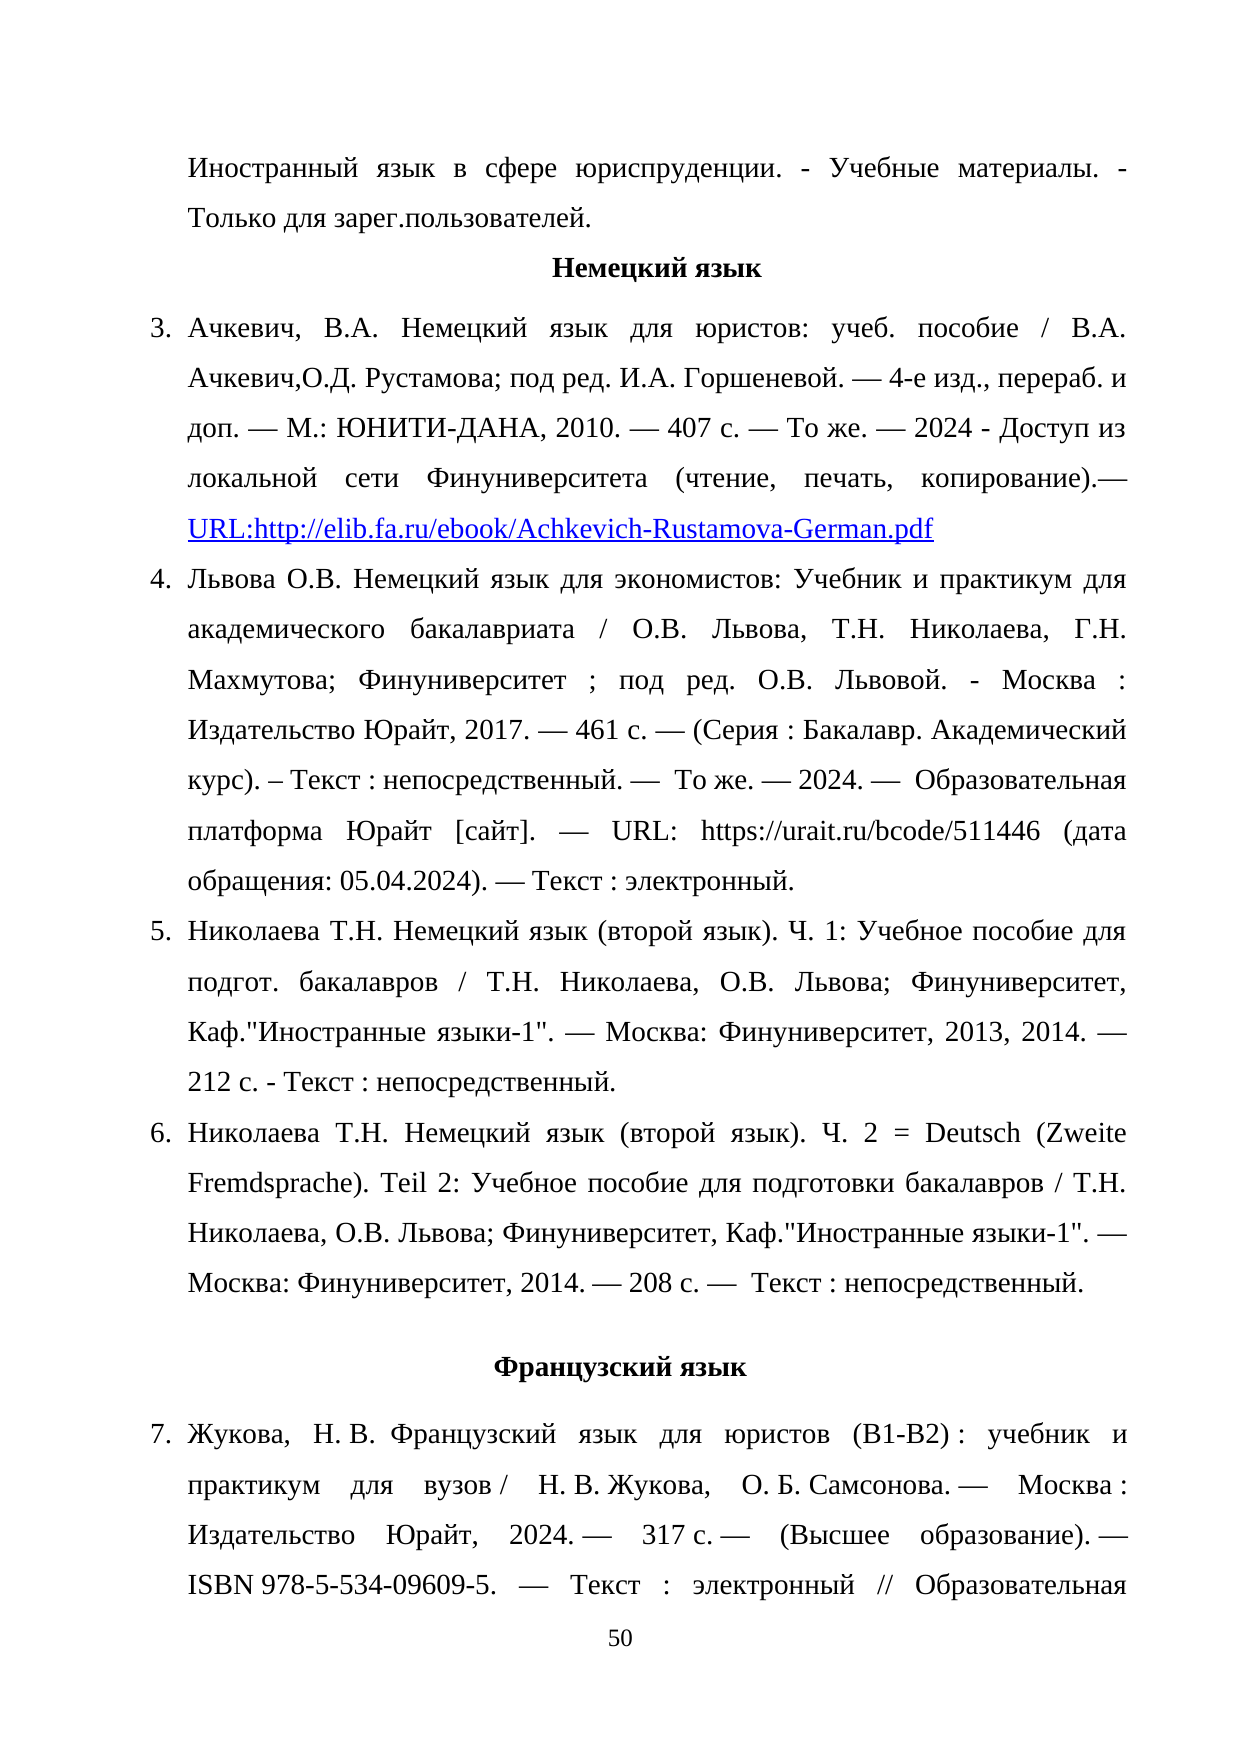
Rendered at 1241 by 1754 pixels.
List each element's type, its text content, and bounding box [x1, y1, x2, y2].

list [150, 150, 1128, 234]
text Немецкий язык [112, 251, 1128, 284]
list Николаева Т.Н. Немецкий язык (второй язык). Ч. 1: Учебное пособие для подгот. бакалавров / Т.Н. Николаева, О.В. Львова; Финуниверситет, Каф."Иностранные языки-1". — Москва: Финуниверситет, 2013, 2014. — 212 с. - Текст : непосредственный. [150, 913, 1128, 1098]
list Николаева Т.Н. Немецкий язык (второй язык). Ч. 2 = Deutsch (Zweite Fremdsprache). Teil 2: Учебное пособие для подготовки бакалавров / Т.Н. Николаева, О.В. Львова; Финуниверситет, Каф."Иностранные языки-1". — Москва: Финуниверситет, 2014. — 208 с. — Текст : непосредственный. [150, 1115, 1128, 1299]
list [150, 1417, 1128, 1601]
text Французский язык [112, 1349, 1128, 1383]
list Львова О.В. Немецкий язык для экономистов: Учебник и практикум для академического бакалавриата / О.В. Львова, Т.Н. Николаева, Г.Н. Махмутова; Финуниверситет ; под ред. О.В. Львовой. - Москва : Издательство Юрайт, 2017. — 461 с. — (Серия : Бакалавр. Академический курс). – Текст : непосредственный. — То же. — 2024. — Образовательная платформа Юрайт [сайт]. — URL: https://urait.ru/bcode/511446 (дата обращения: 05.04.2024). — Текст : электронный. [150, 561, 1128, 897]
list Ачкевич, В.А. Немецкий язык для юристов: учеб. пособие / В.А. Ачкевич,О.Д. Рустамова; под ред. И.А. Горшеневой. — 4-е изд., перераб. и доп. — М.: ЮНИТИ-ДАНА, 2010. — 407 с. — То же. — 2024 - Доступ из локальной сети Финуниверситета (чтение, печать, копирование).— URL:http://elib.fa.ru/ebook/Achkevich-Rustamova-German.pdf [150, 310, 1128, 544]
